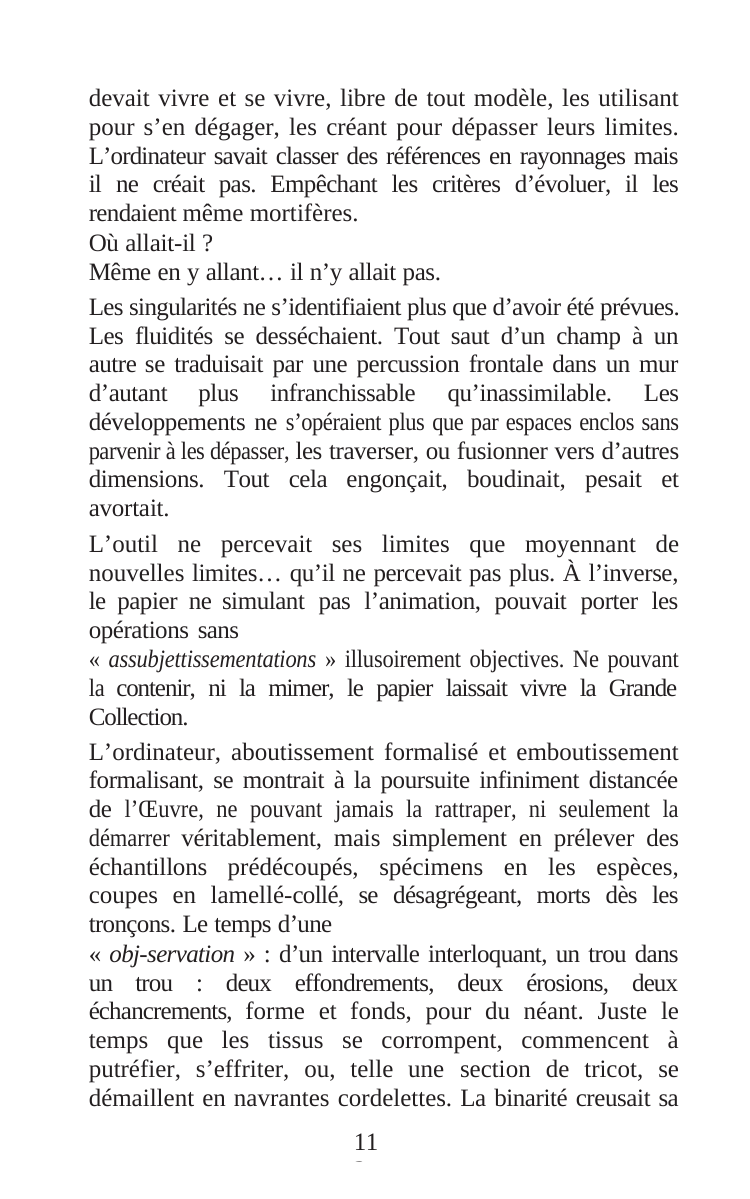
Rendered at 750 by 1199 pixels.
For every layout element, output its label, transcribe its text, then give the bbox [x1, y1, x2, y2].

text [88, 939, 679, 1111]
text Où allait-il ? [88, 228, 712, 257]
text L’ordinateur, aboutissement formalisé et emboutissement formalisant, se montrait à la poursuite infiniment distancée de l’Œuvre, ne pouvant jamais la rattraper, ni seulement la démarrer véritablement, mais simplement en prélever des échantillons prédécoupés, spécimens en les espèces, coupes en lamellé-collé, se désagrégeant, morts dès les tronçons. Le temps d’une [88, 737, 679, 938]
text « assubjettissementations » illusoirement objectives. Ne pouvant la contenir, ni la mimer, le papier laissait vivre la Grande Collection. [88, 644, 679, 731]
text Les singularités ne s’identifiaient plus que d’avoir été prévues. Les fluidités se desséchaient. Tout saut d’un champ à un autre se traduisait par une percussion frontale dans un mur d’autant plus infranchissable qu’inassimilable. Les développements ne s’opéraient plus que par espaces enclos sans parvenir à les dépasser, les traverser, ou fusionner vers d’autres dimensions. Tout cela engonçait, boudinait, pesait et avortait. [88, 292, 679, 522]
text devait vivre et se vivre, libre de tout modèle, les utilisant pour s’en dégager, les créant pour dépasser leurs limites. L’ordinateur savait classer des références en rayonnages mais il ne créait pas. Empêchant les critères d’évoluer, il les rendaient même mortifères. [88, 83, 679, 227]
text Même en y allant… il n’y allait pas. [88, 257, 712, 286]
text L’outil ne percevait ses limites que moyennant de nouvelles limites… qu’il ne percevait pas plus. À l’inverse, le papier ne simulant pas l’animation, pouvait porter les opérations sans [88, 529, 679, 644]
